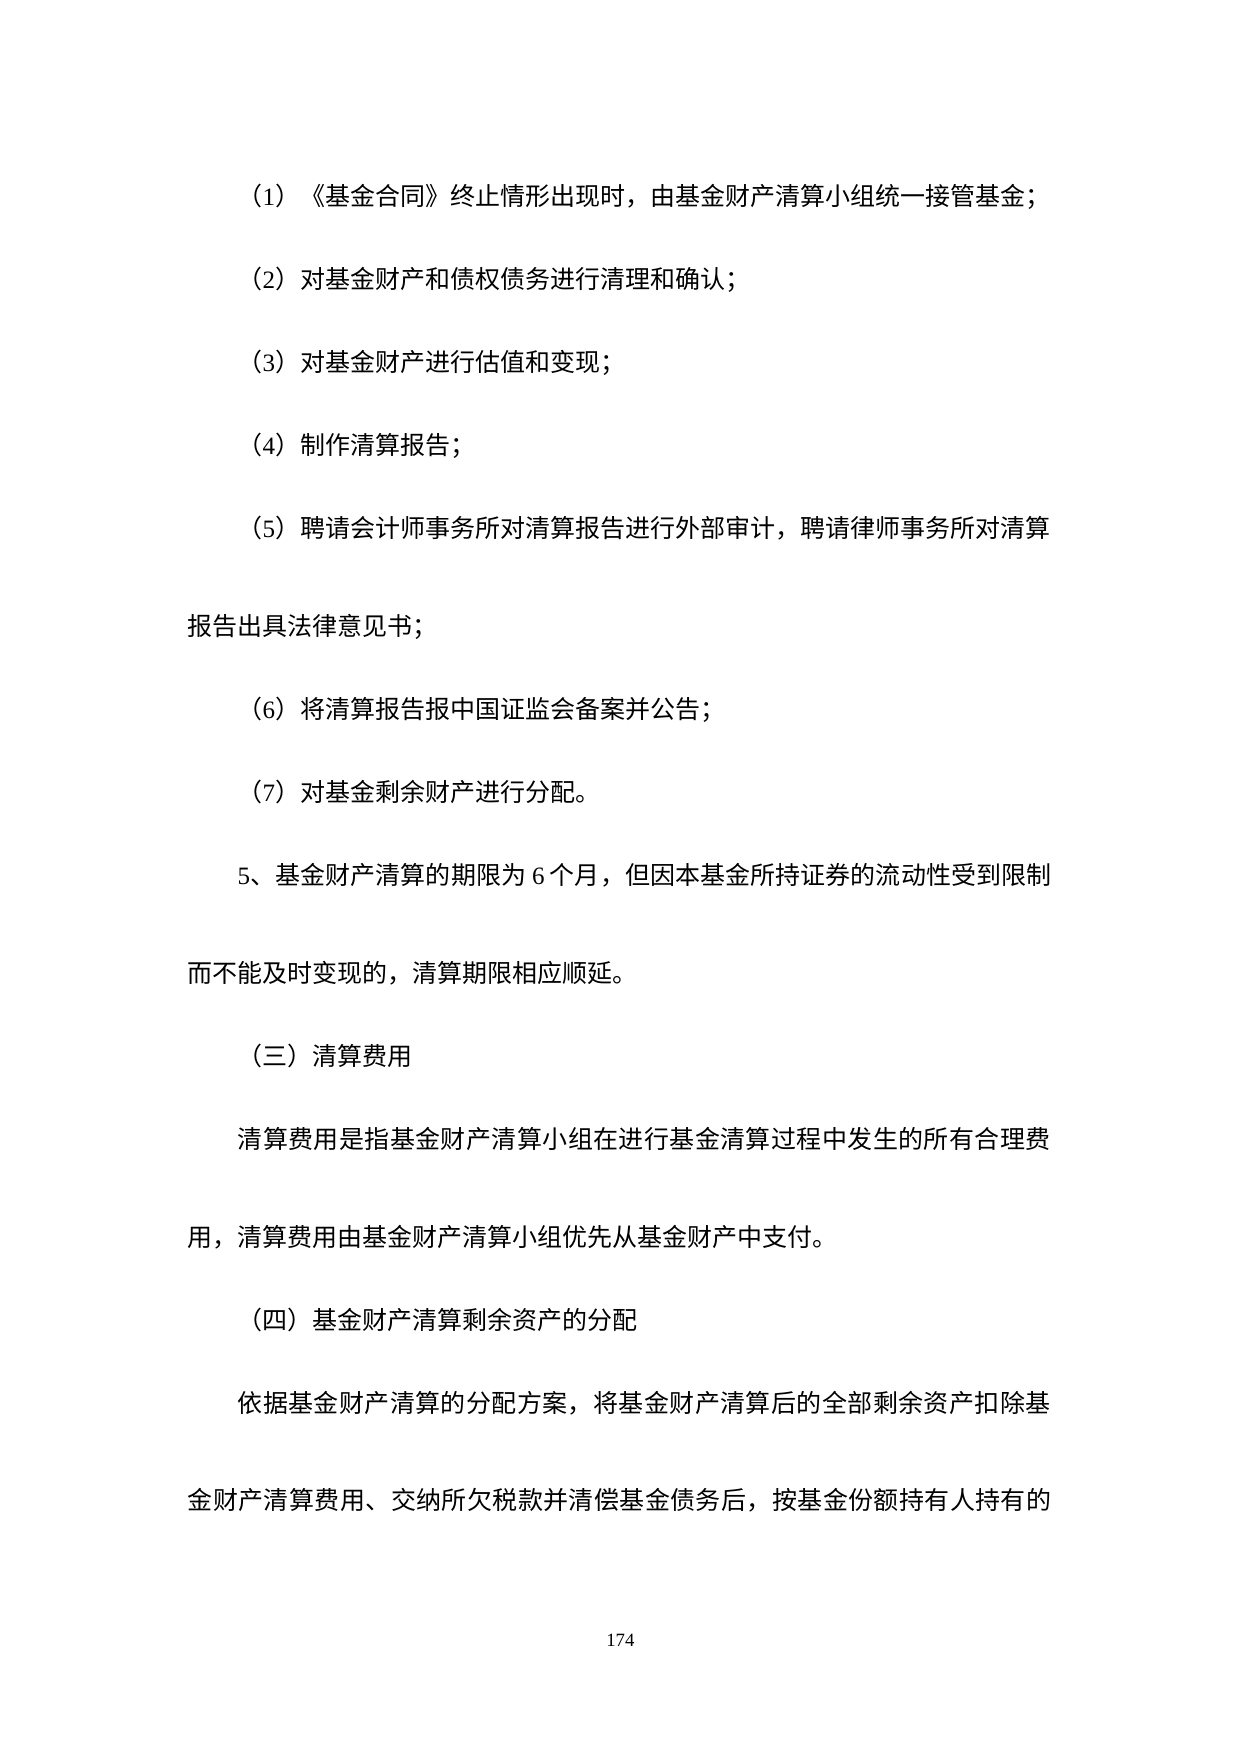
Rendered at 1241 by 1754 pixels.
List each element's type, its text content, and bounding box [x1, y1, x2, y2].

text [187, 1369, 1053, 1531]
text （5）聘请会计师事务所对清算报告进行外部审计，聘请律师事务所对清算报告出具法律意见书； [187, 494, 1053, 657]
text 清算费用是指基金财产清算小组在进行基金清算过程中发生的所有合理费用，清算费用由基金财产清算小组优先从基金财产中支付。 [187, 1105, 1053, 1268]
text （2）对基金财产和债权债务进行清理和确认； [187, 245, 1053, 310]
text （三）清算费用 [187, 1022, 1053, 1087]
text （7）对基金剩余财产进行分配。 [187, 758, 1053, 823]
text （四）基金财产清算剩余资产的分配 [187, 1286, 1053, 1351]
text （6）将清算报告报中国证监会备案并公告； [187, 675, 1053, 740]
text （4）制作清算报告； [187, 411, 1053, 476]
text （3）对基金财产进行估值和变现； [187, 328, 1053, 393]
text （1）《基金合同》终止情形出现时，由基金财产清算小组统一接管基金； [187, 162, 1053, 227]
text 5、基金财产清算的期限为6个月，但因本基金所持证券的流动性受到限制而不能及时变现的，清算期限相应顺延。 [187, 841, 1053, 1004]
